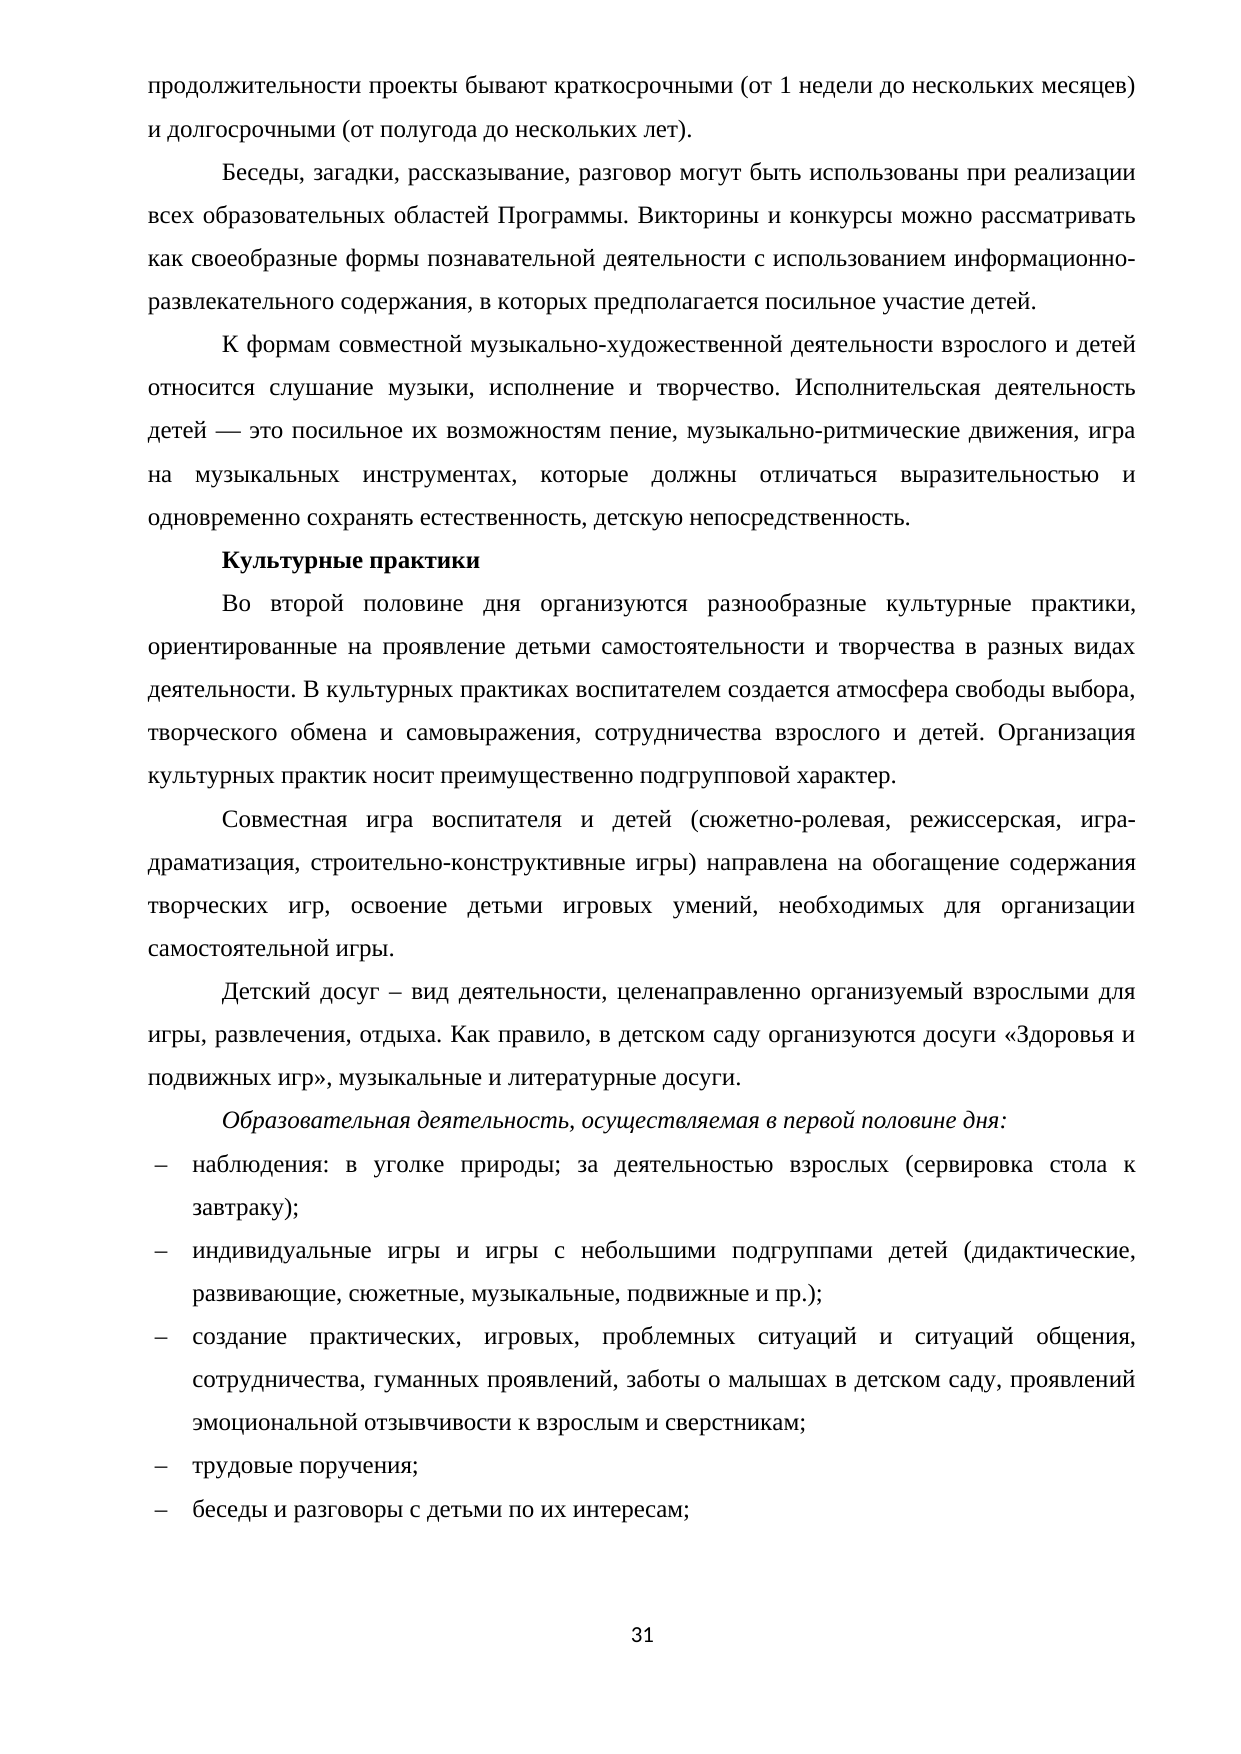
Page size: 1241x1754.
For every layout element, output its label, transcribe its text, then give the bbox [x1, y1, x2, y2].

text Детский досуг – вид деятельности, целенаправленно организуемый взрослыми для игры, развлечения, отдыха. Как правило, в детском саду организуются досуги «Здоровья и подвижных игр», музыкальные и литературные досуги. [148, 976, 1137, 1091]
text Культурные практики [148, 545, 1137, 574]
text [148, 71, 1137, 142]
text К формам совместной музыкально-художественной деятельности взрослого и детей относится слушание музыки, исполнение и творчество. Исполнительская деятельность детей — это посильное их возможностям пение, музыкально-ритмические движения, игра на музыкальных инструментах, которые должны отличаться выразительностью и одновременно сохранять естественность, детскую непосредственность. [148, 329, 1137, 531]
text Совместная игра воспитателя и детей (сюжетно-ролевая, режиссерская, игра-драматизация, строительно-конструктивные игры) направлена на обогащение содержания творческих игр, освоение детьми игровых умений, необходимых для организации самостоятельной игры. [148, 804, 1137, 962]
list беседы и разговоры с детьми по их интересам; [154, 1494, 1137, 1522]
text Беседы, загадки, рассказывание, разговор могут быть использованы при реализации всех образовательных областей Программы. Викторины и конкурсы можно рассматривать как своеобразные формы познавательной деятельности с использованием информационно-развлекательного содержания, в которых предполагается посильное участие детей. [148, 157, 1137, 315]
text Образовательная деятельность, осуществляемая в первой половине дня: [148, 1106, 1137, 1134]
list наблюдения: в уголке природы; за деятельностью взрослых (сервировка стола к завтраку); [154, 1149, 1137, 1221]
list индивидуальные игры и игры с небольшими подгруппами детей (дидактические, развивающие, сюжетные, музыкальные, подвижные и пр.); [154, 1235, 1137, 1307]
text Во второй половине дня организуются разнообразные культурные практики, ориентированные на проявление детьми самостоятельности и творчества в разных видах деятельности. В культурных практиках воспитателем создается атмосфера свободы выбора, творческого обмена и самовыражения, сотрудничества взрослого и детей. Организация культурных практик носит преимущественно подгрупповой характер. [148, 588, 1137, 789]
list создание практических, игровых, проблемных ситуаций и ситуаций общения, сотрудничества, гуманных проявлений, заботы о малышах в детском саду, проявлений эмоциональной отзывчивости к взрослым и сверстникам; [154, 1321, 1137, 1436]
list трудовые поручения; [154, 1451, 1137, 1479]
